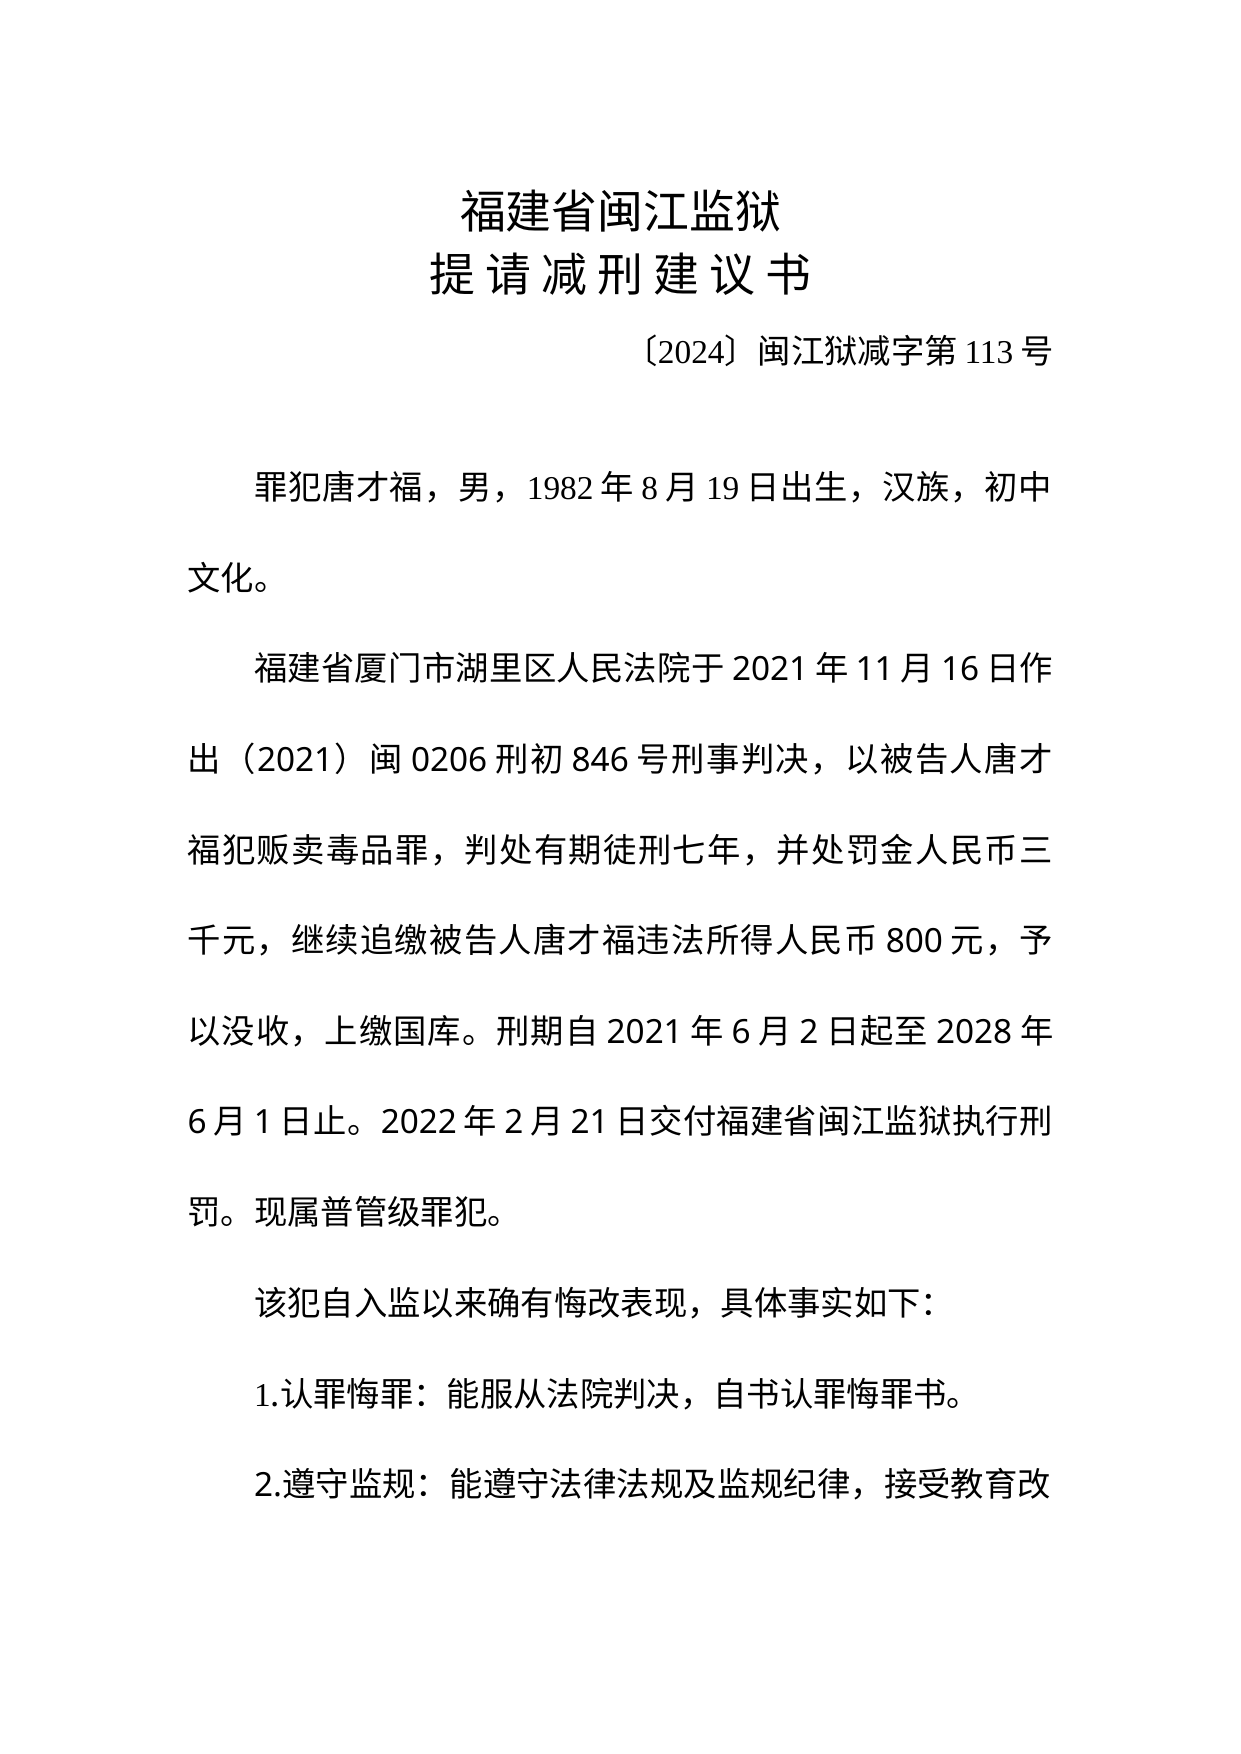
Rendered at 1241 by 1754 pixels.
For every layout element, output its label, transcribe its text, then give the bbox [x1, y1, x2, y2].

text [187, 1437, 1053, 1527]
text 提 请 减 刑 建 议 书 [187, 241, 1053, 304]
text 〔2024〕闽江狱减字第113号 [187, 304, 1053, 394]
text 罪犯唐才福，男，1982年8月19日出生，汉族，初中文化。 [187, 440, 1053, 621]
text 1.认罪悔罪：能服从法院判决，自书认罪悔罪书。 [187, 1346, 1053, 1437]
text 该犯自入监以来确有悔改表现，具体事实如下： [187, 1256, 1053, 1346]
text 福建省闽江监狱 [187, 179, 1053, 241]
text 福建省厦门市湖里区人民法院于2021年11月16日作出（2021）闽0206刑初846号刑事判决，以被告人唐才福犯贩卖毒品罪，判处有期徒刑七年，并处罚金人民币三千元，继续追缴被告人唐才福违法所得人民币800元，予以没收，上缴国库。刑期自2021年6月2日起至2028年6月1日止。2022年2月21日交付福建省闽江监狱执行刑罚。现属普管级罪犯。 [187, 621, 1053, 1256]
